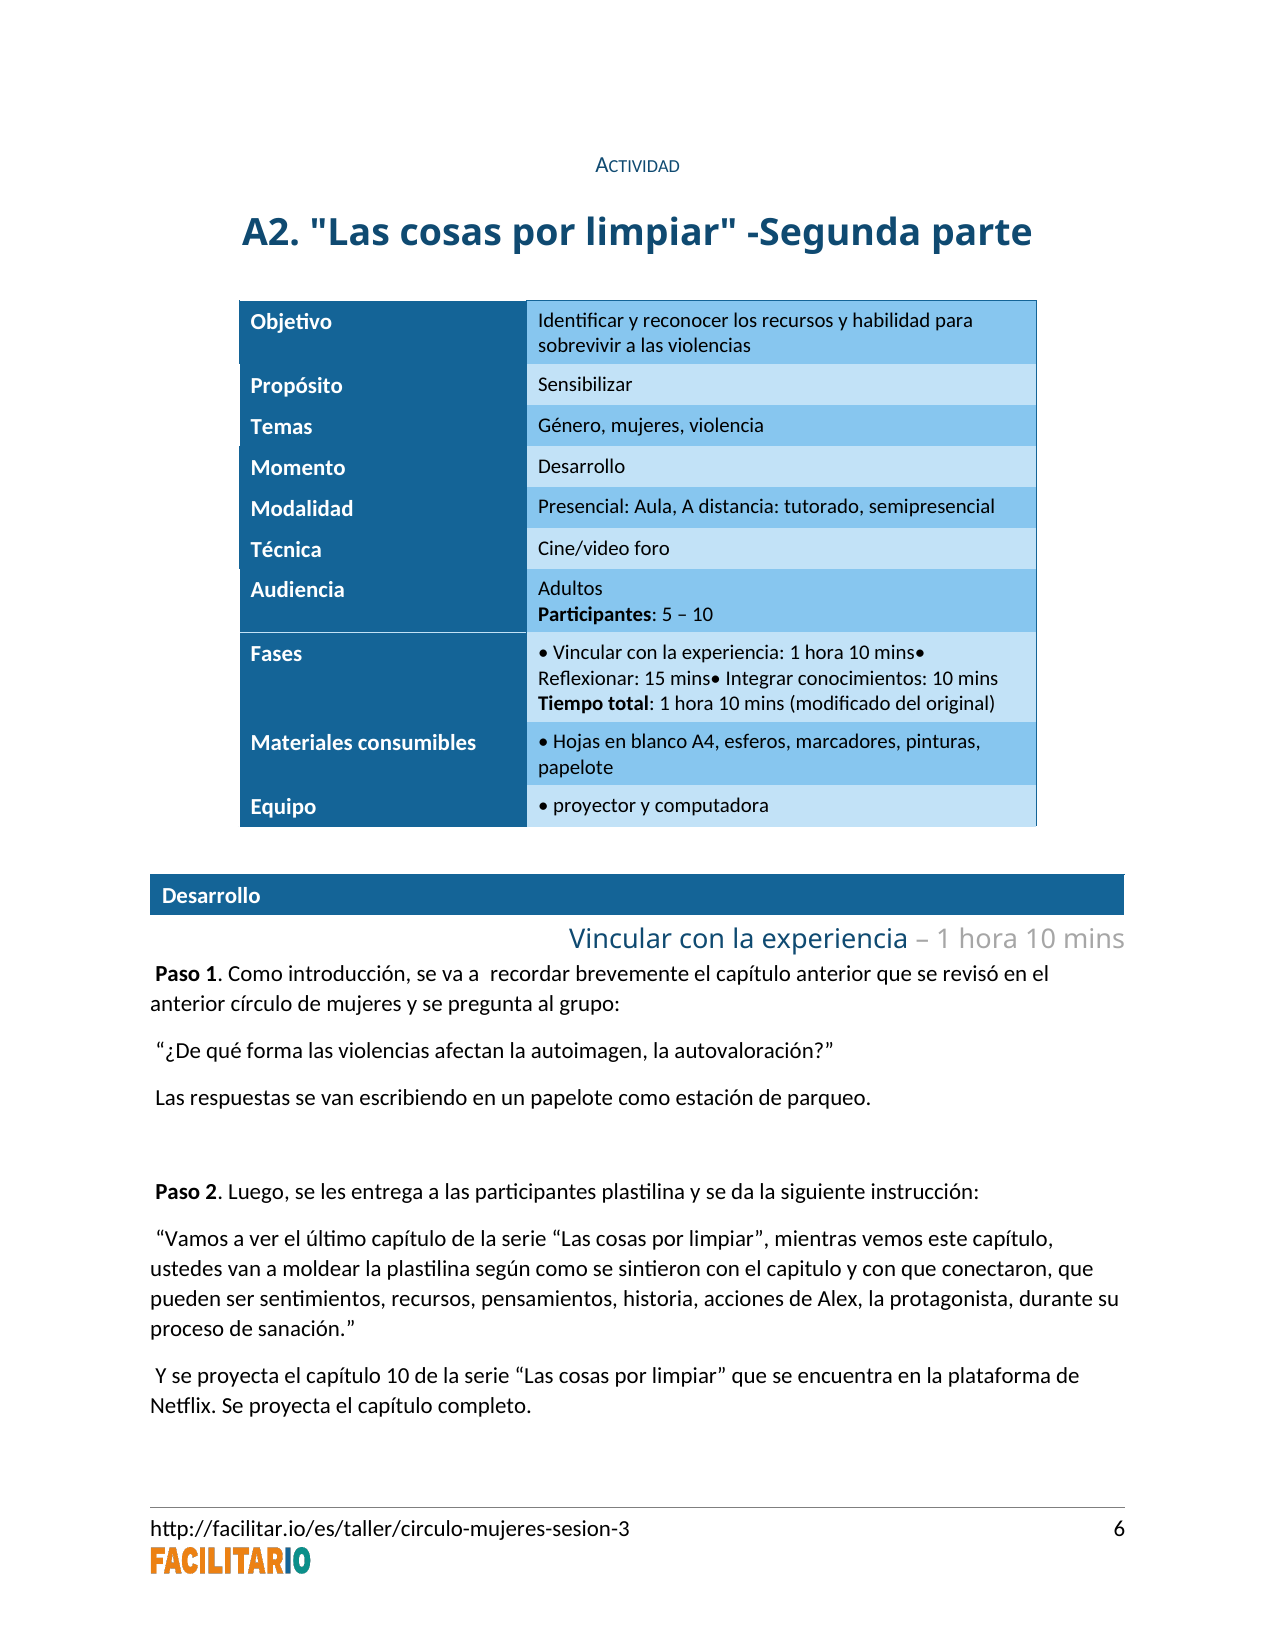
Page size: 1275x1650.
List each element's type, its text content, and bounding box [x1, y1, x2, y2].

table_header Desarrollo [151, 875, 1124, 915]
text “¿De qué forma las violencias afectan la autoimagen, la autovaloración?” [150, 1036, 1125, 1064]
table_cell Modalidad [240, 488, 526, 528]
table_cell • Vincular con la experiencia: 1 hora 10 mins Tiempo total: 1 hora 10 mins (modificado del original) [527, 633, 1036, 722]
picture [145, 1544, 315, 1576]
subtitle A2. "Las cosas por limpiar" -Segunda parte [150, 205, 1125, 256]
table_header Objetivo [240, 301, 526, 364]
table_cell Género, mujeres, violencia [527, 405, 1036, 446]
text Actividad [150, 150, 1125, 178]
table_cell Cine/video foro [527, 528, 1036, 569]
table_cell Adultos Participantes: 5 – 10 [527, 569, 1036, 632]
table_cell Audiencia [240, 570, 526, 632]
table_cell Equipo [240, 786, 526, 826]
table_cell • Hojas en blanco A4, esferos, marcadores, pinturas, papelote [527, 722, 1036, 785]
subtitle Vincular con la experiencia – 1 hora 10 mins [150, 919, 1125, 956]
table_cell Presencial: Aula, A distancia: tutorado, semipresencial [527, 487, 1036, 528]
table_header Identificar y reconocer los recursos y habilidad para sobrevivir a las violencias [527, 301, 1036, 364]
text Paso 1. Como introducción, se va a recordar brevemente el capítulo anterior que se revisó en el anterior círculo de mujeres y se pregunta al grupo: [150, 959, 1125, 1017]
table_cell Sensibilizar [527, 364, 1036, 405]
text Paso 2. Luego, se les entrega a las participantes plastilina y se da la siguiente instrucción: [150, 1177, 1125, 1205]
table_cell • proyector y computadora [527, 785, 1036, 826]
text “Vamos a ver el último capítulo de la serie “Las cosas por limpiar”, mientras vemos este capítulo, ustedes van a moldear la plastilina según como se sintieron con el capitulo y con que conectaron, que pueden ser sentimientos, recursos, pensamientos, historia, acciones de Alex, la protagonista, durante su proceso de sanación.” [150, 1224, 1125, 1342]
table_cell Propósito [240, 365, 526, 405]
table_cell Desarrollo [527, 446, 1036, 487]
table_cell Fases [240, 634, 526, 722]
table_cell Materiales consumibles [240, 723, 526, 785]
text Y se proyecta el capítulo 10 de la serie “Las cosas por limpiar” que se encuentra en la plataforma de Netflix. Se proyecta el capítulo completo. [150, 1361, 1125, 1419]
table_cell Técnica [240, 529, 526, 569]
table_cell Momento [240, 447, 526, 487]
text Las respuestas se van escribiendo en un papelote como estación de parqueo. [150, 1083, 1125, 1111]
table_cell Temas [240, 406, 526, 446]
